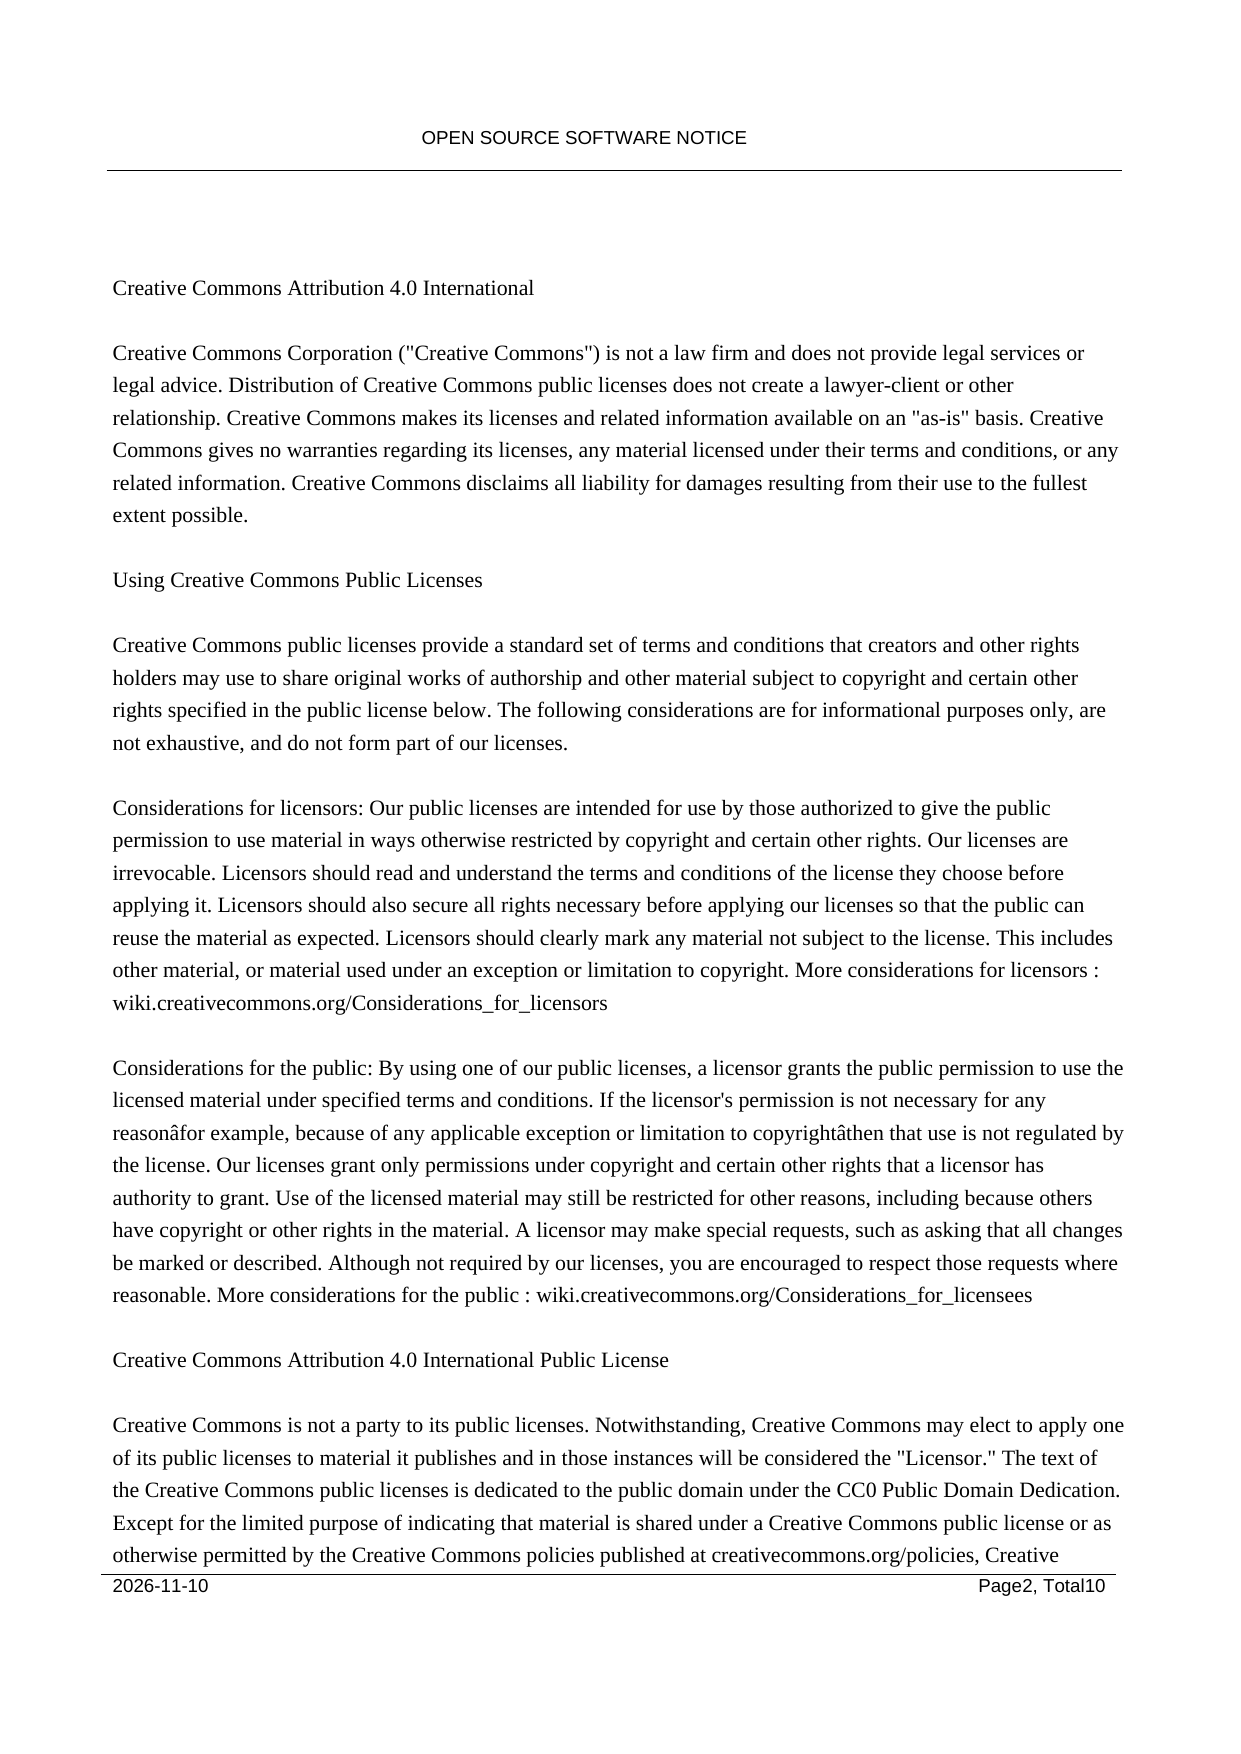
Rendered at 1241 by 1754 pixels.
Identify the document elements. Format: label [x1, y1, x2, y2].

text [112, 206, 1128, 1571]
